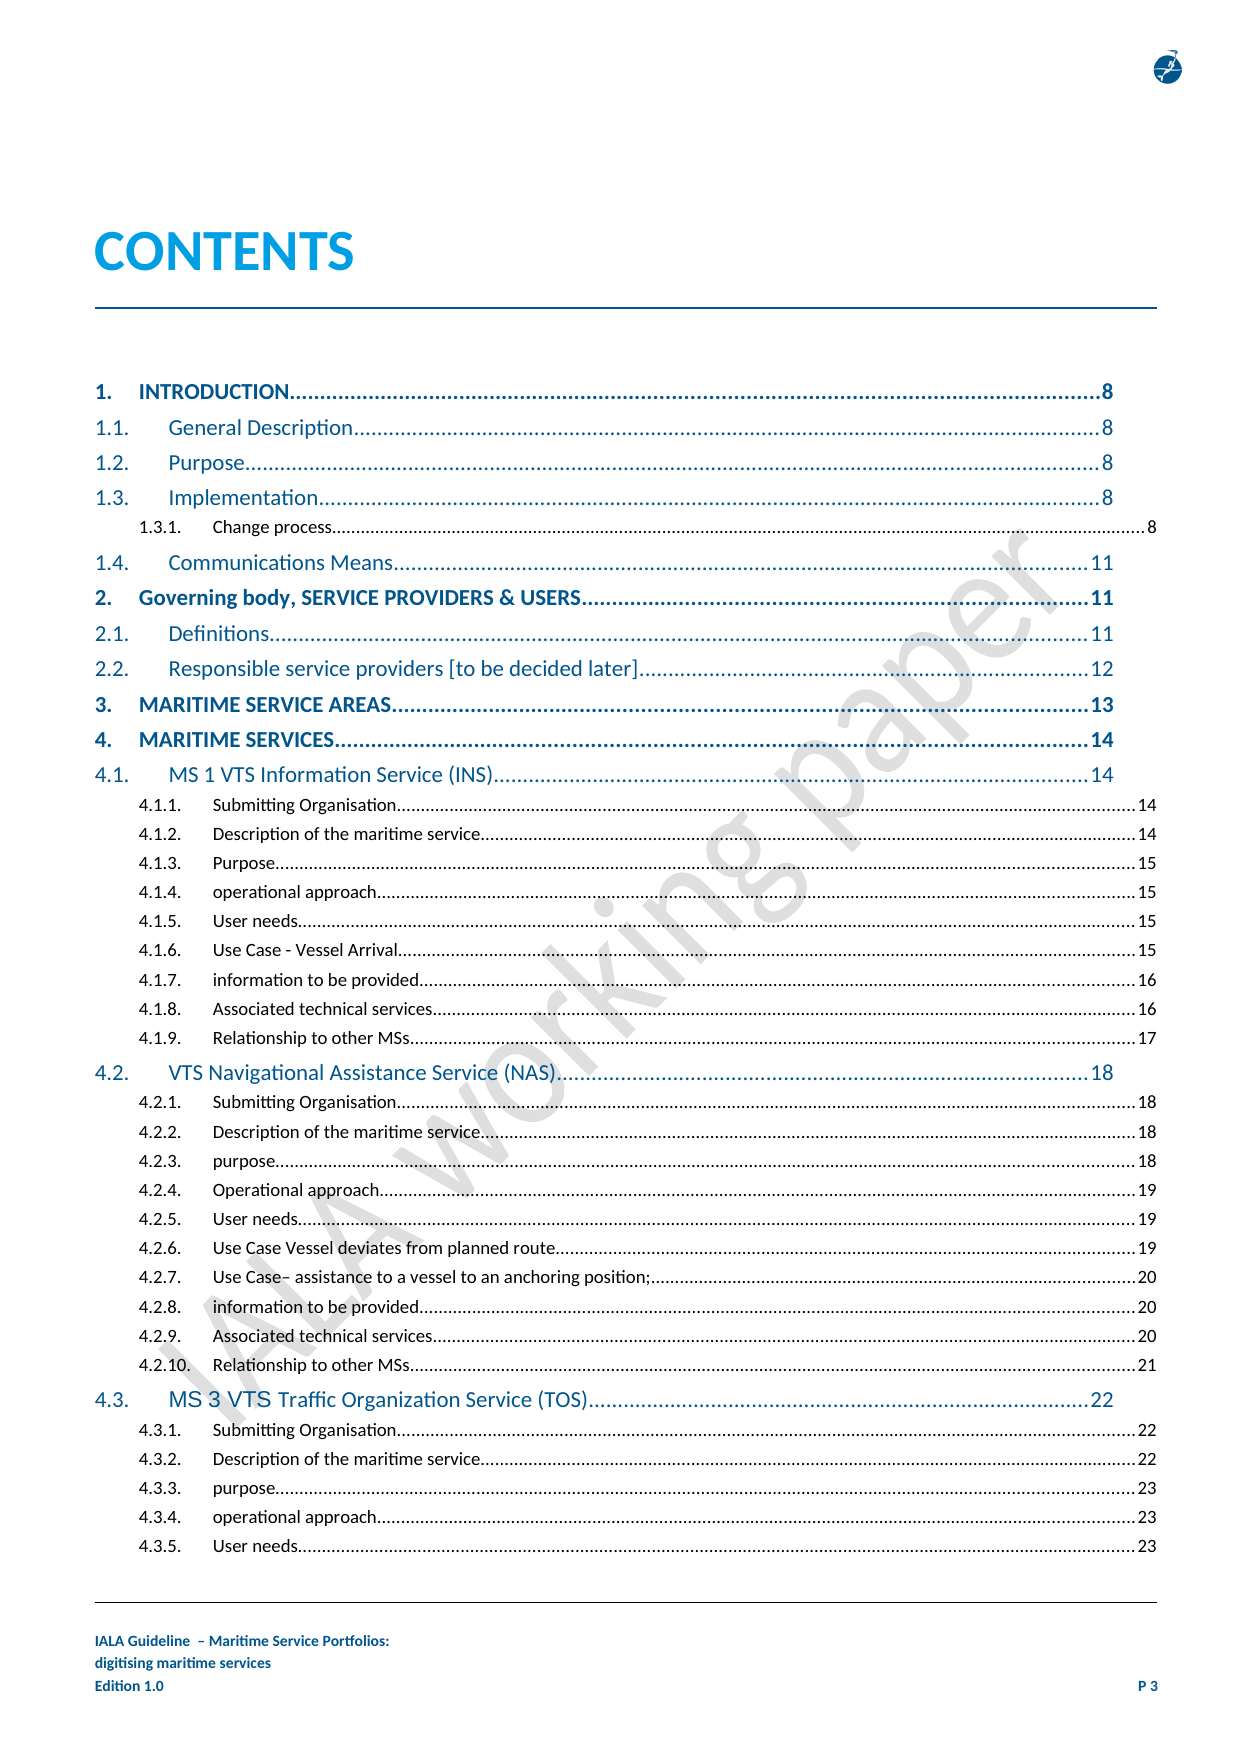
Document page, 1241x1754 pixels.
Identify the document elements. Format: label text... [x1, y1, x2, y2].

text 4.3.1. Submitting Organisation 22 [139, 1418, 1157, 1441]
text 4.1.7. information to be provided 16 [139, 968, 1157, 991]
text 4.2.5. User needs 19 [139, 1207, 1157, 1230]
text 2.2. Responsible service providers [to be decided later] 12 [94, 651, 1113, 682]
text 4.1.3. Purpose 15 [139, 851, 1157, 874]
text 4.3. MS 3 VTS Traffic Organization Service (TOS) 22 [94, 1382, 1113, 1413]
text 4.2. VTS Navigational Assistance Service (NAS) 18 [94, 1055, 1113, 1086]
text 4.2.4. Operational approach 19 [139, 1178, 1157, 1201]
text 1.3.1. Change process 8 [139, 516, 1157, 538]
text 4.3.2. Description of the maritime service 22 [139, 1447, 1157, 1470]
text 1.2. Purpose 8 [94, 445, 1113, 476]
text 4.1.1. Submitting Organisation 14 [139, 793, 1157, 816]
text 4.2.6. Use Case Vessel deviates from planned route 19 [139, 1236, 1157, 1259]
text 4.2.1. Submitting Organisation 18 [139, 1091, 1157, 1113]
text 4.1.6. Use Case - Vessel Arrival 15 [139, 938, 1157, 961]
text 2. Governing body, SERVICE PROVIDERS & USERS 11 [94, 580, 1113, 611]
text 4.1.8. Associated technical services 16 [139, 997, 1157, 1020]
text 1. INTRODUCTION 8 [94, 374, 1113, 405]
text 1.3. Implementation 8 [94, 480, 1113, 511]
text 4.1.4. operational approach 15 [139, 880, 1157, 903]
text 4.1.9. Relationship to other MSs 17 [139, 1026, 1157, 1049]
text 1.1. General Description 8 [94, 409, 1113, 441]
text 4.2.9. Associated technical services 20 [139, 1324, 1157, 1347]
picture [1120, 0, 1241, 119]
text 4.1.5. User needs 15 [139, 909, 1157, 932]
text 4. MARITIME SERVICES 14 [94, 722, 1113, 753]
text 4.3.5. User needs 23 [139, 1534, 1157, 1557]
text 2.1. Definitions 11 [94, 616, 1113, 647]
text 4.2.3. purpose 18 [139, 1149, 1157, 1172]
text 4.2.7. Use Case– assistance to a vessel to an anchoring position; 20 [139, 1266, 1157, 1288]
text 4.1. MS 1 VTS Information Service (INS) 14 [94, 757, 1113, 788]
text 4.2.2. Description of the maritime service 18 [139, 1120, 1157, 1143]
text 4.1.2. Description of the maritime service 14 [139, 822, 1157, 845]
text 3. MARITIME SERVICE AREAS 13 [94, 686, 1113, 718]
text 4.3.4. operational approach 23 [139, 1505, 1157, 1528]
text 4.2.10. Relationship to other MSs 21 [139, 1353, 1157, 1376]
text 4.2.8. information to be provided 20 [139, 1295, 1157, 1318]
text 1.4. Communications Means 11 [94, 545, 1113, 576]
text 4.3.3. purpose 23 [139, 1476, 1157, 1499]
